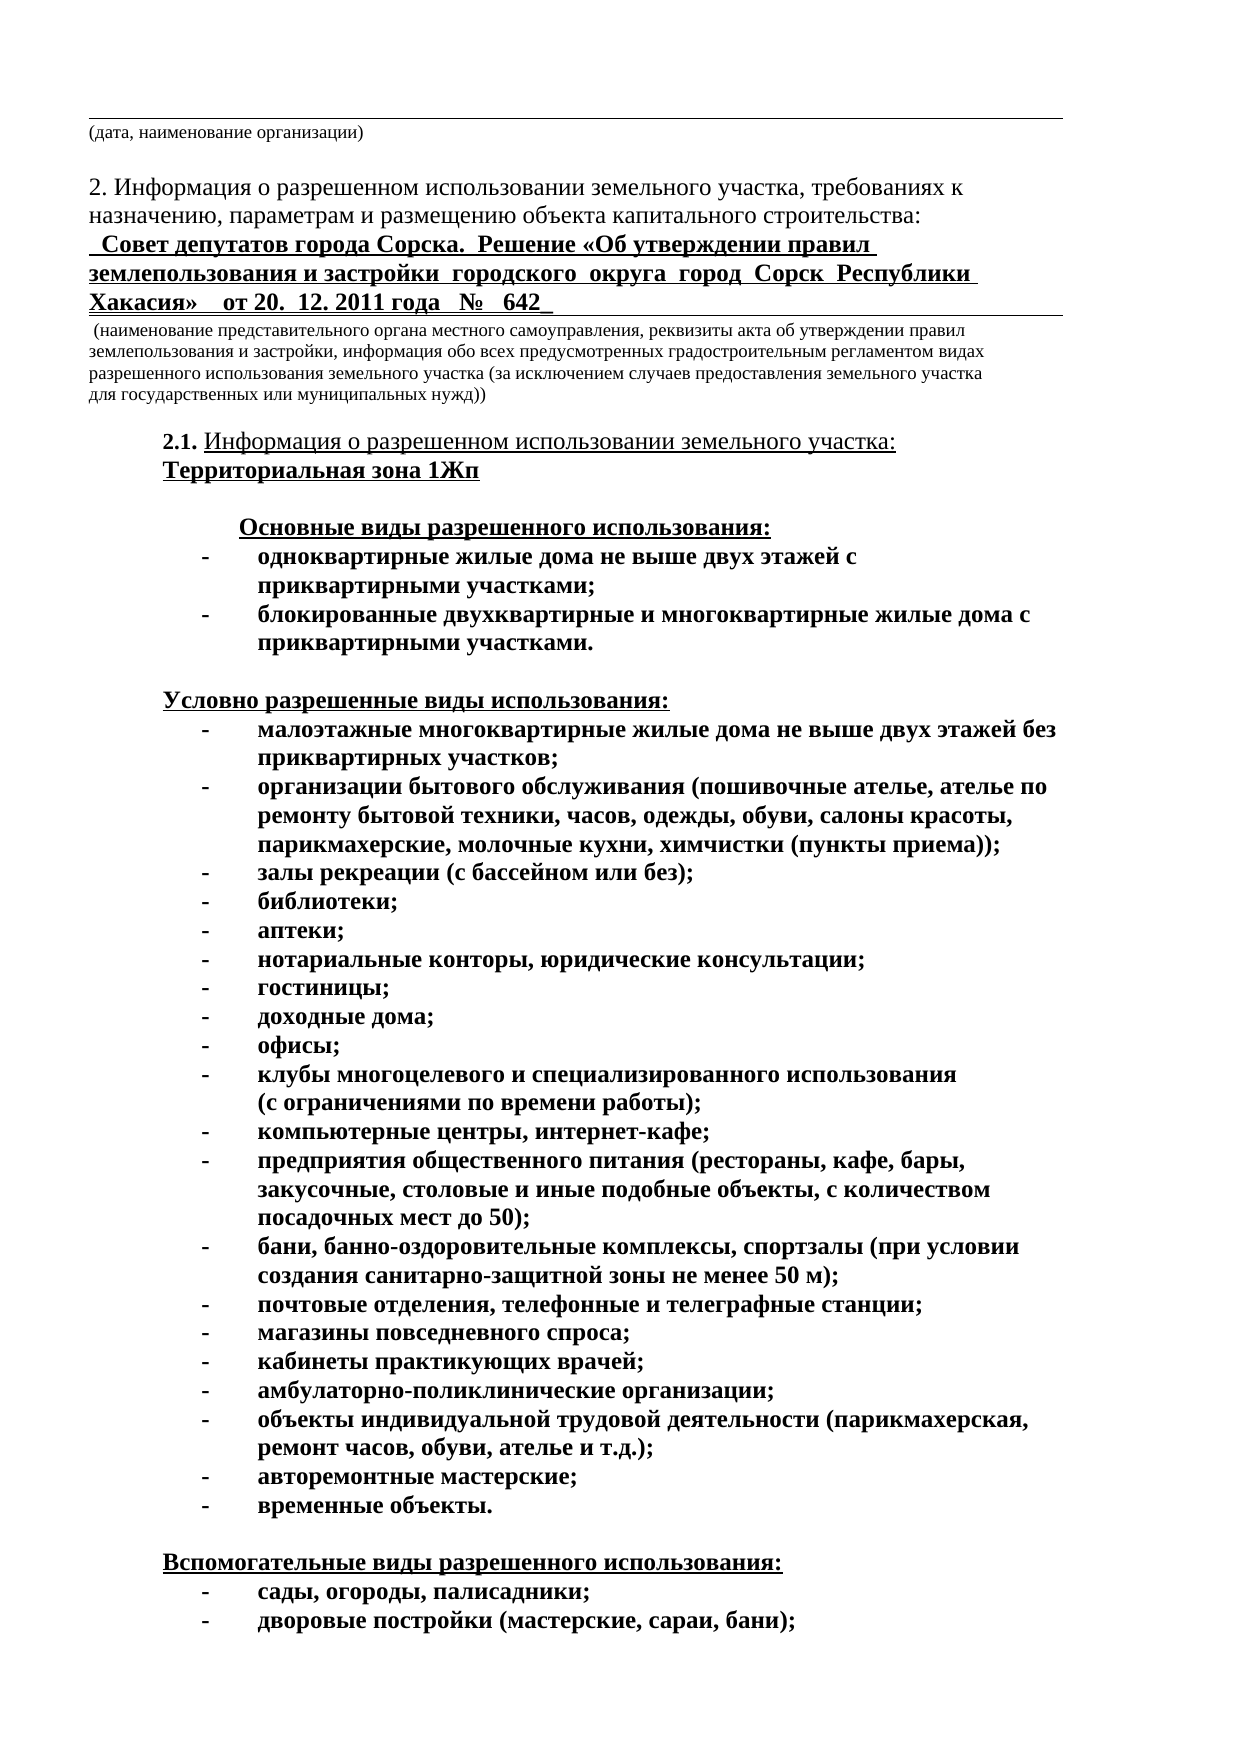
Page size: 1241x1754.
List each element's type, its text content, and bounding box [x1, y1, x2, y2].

text - клубы многоцелевого и специализированного использования (с ограничениями по времени работы); [201, 1059, 1063, 1116]
text - малоэтажные многоквартирные жилые дома не выше двух этажей без приквартирных участков; [201, 714, 1063, 771]
text - дворовые постройки (мастерские, сараи, бани); [201, 1605, 1063, 1634]
text - предприятия общественного питания (рестораны, кафе, бары, закусочные, столовые и иные подобные объекты, с количеством посадочных мест до 50); [201, 1145, 1063, 1231]
text - библиотеки; [201, 886, 1063, 915]
text - гостиницы; [201, 972, 1063, 1001]
text Условно разрешенные виды использования: [89, 685, 1063, 714]
text - объекты индивидуальной трудовой деятельности (парикмахерская, ремонт часов, обуви, ателье и т.д.); [201, 1404, 1063, 1461]
text Вспомогательные виды разрешенного использования: [89, 1547, 1063, 1576]
text - организации бытового обслуживания (пошивочные ателье, ателье по ремонту бытовой техники, часов, одежды, обуви, салоны красоты, парикмахерские, молочные кухни, химчистки (пункты приема)); [201, 771, 1063, 857]
text - одноквартирные жилые дома не выше двух этажей с приквартирными участками; [201, 541, 1063, 599]
text - офисы; [201, 1030, 1063, 1059]
text - амбулаторно-поликлинические организации; [201, 1375, 1063, 1404]
text - кабинеты практикующих врачей; [201, 1346, 1063, 1375]
text (дата, наименование организации) [89, 119, 1063, 143]
text - сады, огороды, палисадники; [201, 1576, 1063, 1605]
text - временные объекты. [201, 1490, 1063, 1519]
text - нотариальные конторы, юридические консультации; [201, 944, 1063, 972]
text - залы рекреации (с бассейном или без); [201, 857, 1063, 886]
text (наименование представительного органа местного самоуправления, реквизиты акта об утверждении правил землепользования и застройки, информация обо всех предусмотренных градостроительным регламентом видах разрешенного использования земельного участка (за исключением случаев предоставления земельного участка для государственных или муниципальных нужд)) [89, 316, 1063, 405]
text 2. Информация о разрешенном использовании земельного участка, требованиях к назначению, параметрам и размещению объекта капитального строительства: [89, 172, 1063, 229]
text - доходные дома; [201, 1001, 1063, 1030]
text Совет депутатов города Сорска. Решение «Об утверждении правил землепользования и застройки городского округа город Сорск Республики Хакасия» от 20. 12. 2011 года № 642_ [89, 229, 1063, 315]
text - авторемонтные мастерские; [201, 1461, 1063, 1490]
text - аптеки; [201, 915, 1063, 944]
text Территориальная зона 1Жп [89, 455, 1063, 484]
text - бани, банно-оздоровительные комплексы, спортзалы (при условии создания санитарно-защитной зоны не менее ); [201, 1231, 1063, 1289]
text - почтовые отделения, телефонные и телеграфные станции; [201, 1289, 1063, 1317]
text - компьютерные центры, интернет-кафе; [201, 1116, 1063, 1145]
text Основные виды разрешенного использования: [89, 512, 1063, 541]
text 2.1. Информация о разрешенном использовании земельного участка: [89, 426, 1063, 455]
text - блокированные двухквартирные и многоквартирные жилые дома с приквартирными участками. [201, 599, 1063, 656]
text - магазины повседневного спроса; [201, 1317, 1063, 1346]
